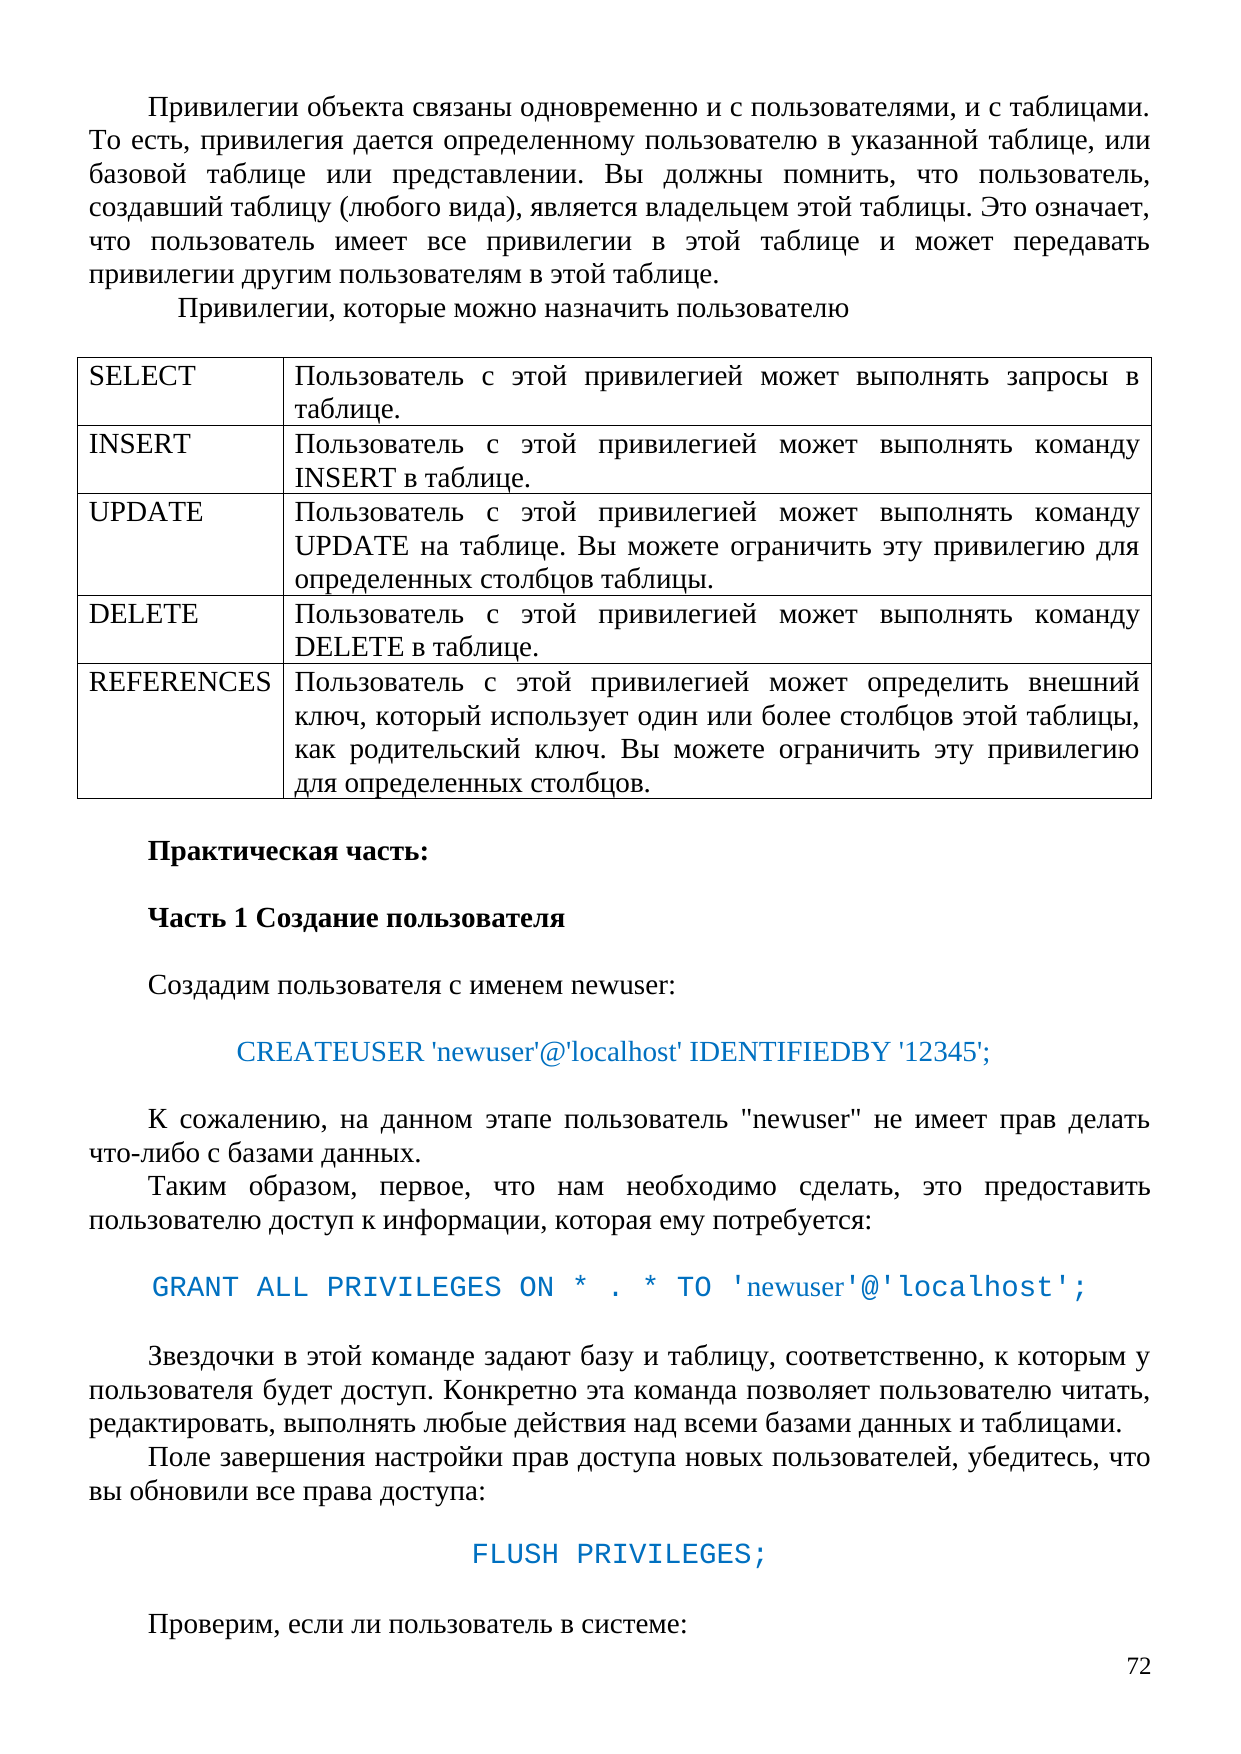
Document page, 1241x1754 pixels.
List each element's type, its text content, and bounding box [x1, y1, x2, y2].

text FLUSH PRIVILEGES; [89, 1540, 1152, 1573]
text К сожалению, на данном этапе пользователь "newuser" не имеет прав делать что-либо с базами данных. [89, 1101, 1152, 1168]
text Проверим, если ли пользователь в системе: [89, 1606, 1152, 1640]
text Практическая часть: [89, 833, 1152, 866]
text CREATEUSER 'newuser'@'localhost' IDENTIFIEDBY '12345'; [89, 1034, 1152, 1068]
text Таким образом, первое, что нам необходимо сделать, это предоставить пользователю доступ к информации, которая ему потребуется: [89, 1168, 1152, 1235]
text GRANT ALL PRIVILEGES ON * . * TO 'newuser'@'localhost'; [89, 1269, 1152, 1305]
table_cell DELETE [78, 596, 283, 663]
table_cell Пользователь с этой привилегией может определить внешний ключ, который использует один или более столбцов этой таблицы, как родительский ключ. Вы можете ограничить эту привилегию для определенных столбцов. [284, 664, 1151, 798]
text Привилегии, которые можно назначить пользователю [89, 290, 1152, 323]
text Поле завершения настройки прав доступа новых пользователей, убедитесь, что вы обновили все права доступа: [89, 1439, 1152, 1506]
text Создадим пользователя с именем newuser: [89, 967, 1152, 1001]
table_header SELECT [78, 358, 283, 425]
table_cell UPDATE [78, 494, 283, 595]
table_cell REFERENCES [78, 664, 283, 798]
text Привилегии объекта связаны одновременно и с пользователями, и с таблицами. То есть, привилегия дается определенному пользователю в указанной таблице, или базовой таблице или представлении. Вы должны помнить, что пользователь, создавший таблицу (любого вида), является владельцем этой таблицы. Это означает, что пользователь имеет все привилегии в этой таблице и может передавать привилегии другим пользователям в этой таблице. [89, 89, 1152, 290]
table_header Пользователь с этой привилегией может выполнять запросы в таблице. [284, 358, 1151, 425]
text Звездочки в этой команде задают базу и таблицу, соответственно, к которым у пользователя будет доступ. Конкретно эта команда позволяет пользователю читать, редактировать, выполнять любые действия над всеми базами данных и таблицами. [89, 1338, 1152, 1439]
table_cell Пользователь с этой привилегией может выполнять команду DELETE в таблице. [284, 596, 1151, 663]
text Часть 1 Создание пользователя [89, 900, 1152, 933]
table_cell INSERT [78, 426, 283, 493]
table_cell Пользователь с этой привилегией может выполнять команду INSERT в таблице. [284, 426, 1151, 493]
table_cell Пользователь с этой привилегией может выполнять команду UPDATE на таблице. Вы можете ограничить эту привилегию для определенных столбцов таблицы. [284, 494, 1151, 595]
